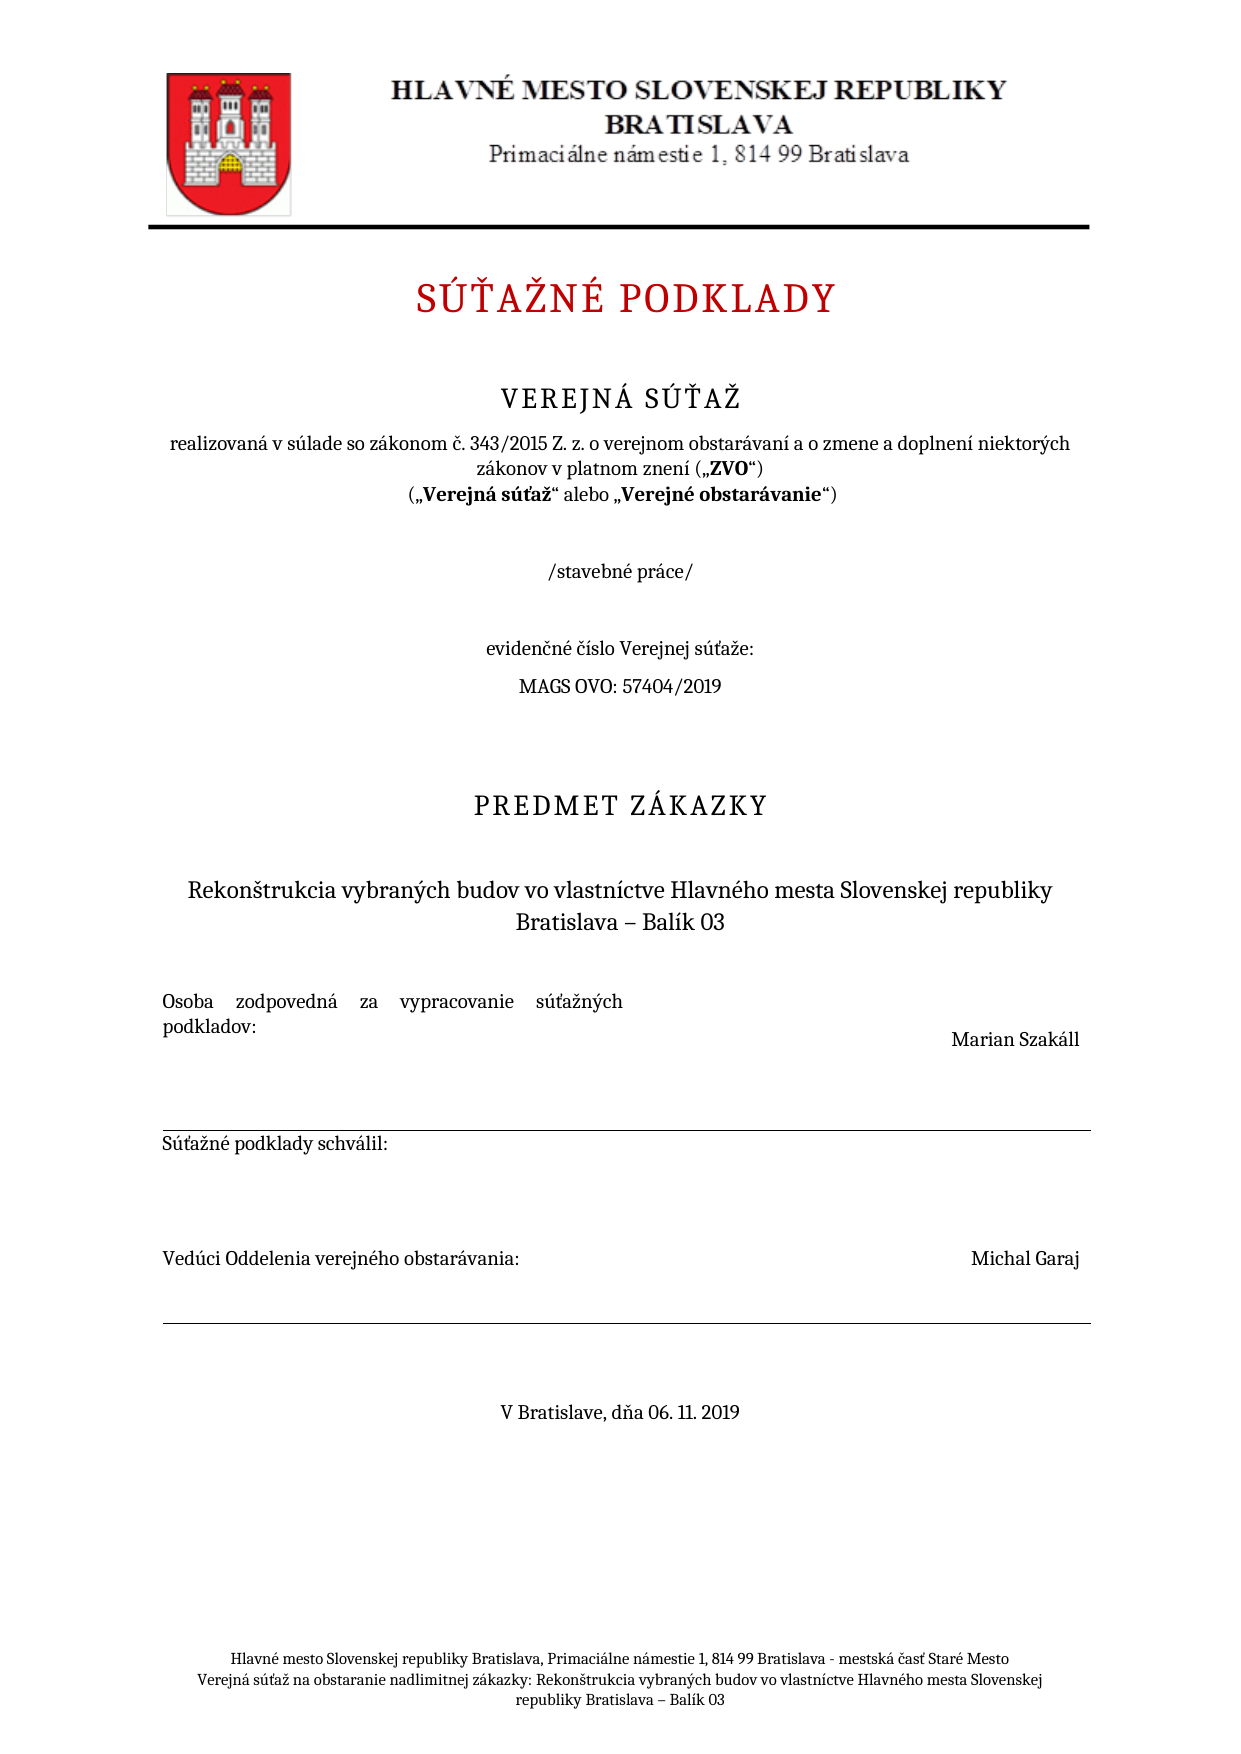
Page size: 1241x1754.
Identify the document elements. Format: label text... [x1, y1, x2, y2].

table_cell Michal Garaj [634, 1131, 1091, 1323]
table_header Osoba zodpovedná za vypracovanie súťažných podkladov: [163, 989, 634, 1130]
picture [148, 73, 1093, 261]
text MAGS OVO: 57404/2019 [148, 674, 1093, 698]
text verejná súťaž [148, 382, 1093, 416]
text predmet zákazky [148, 789, 1093, 823]
text realizovaná v súlade so zákonom č. 343/2015 Z. z. o verejnom obstarávaní a o zmene a doplnení niektorých zákonov v platnom znení („ZVO“) („Verejná súťaž“ alebo „Verejné obstarávanie“) [148, 431, 1093, 507]
text Súťažné podklady [148, 275, 1093, 323]
table_header Marian Szakáll [634, 989, 1091, 1130]
table_cell Súťažné podklady schválil: Vedúci Oddelenia verejného obstarávania: [163, 1131, 634, 1323]
text /stavebné práce/ [148, 559, 1093, 583]
text Rekonštrukcia vybraných budov vo vlastníctve Hlavného mesta Slovenskej republiky Bratislava – Balík 03 [148, 876, 1093, 936]
text V Bratislave, dňa 06. 11. 2019 [148, 1401, 1093, 1424]
text evidenčné číslo Verejnej súťaže: [148, 636, 1093, 660]
